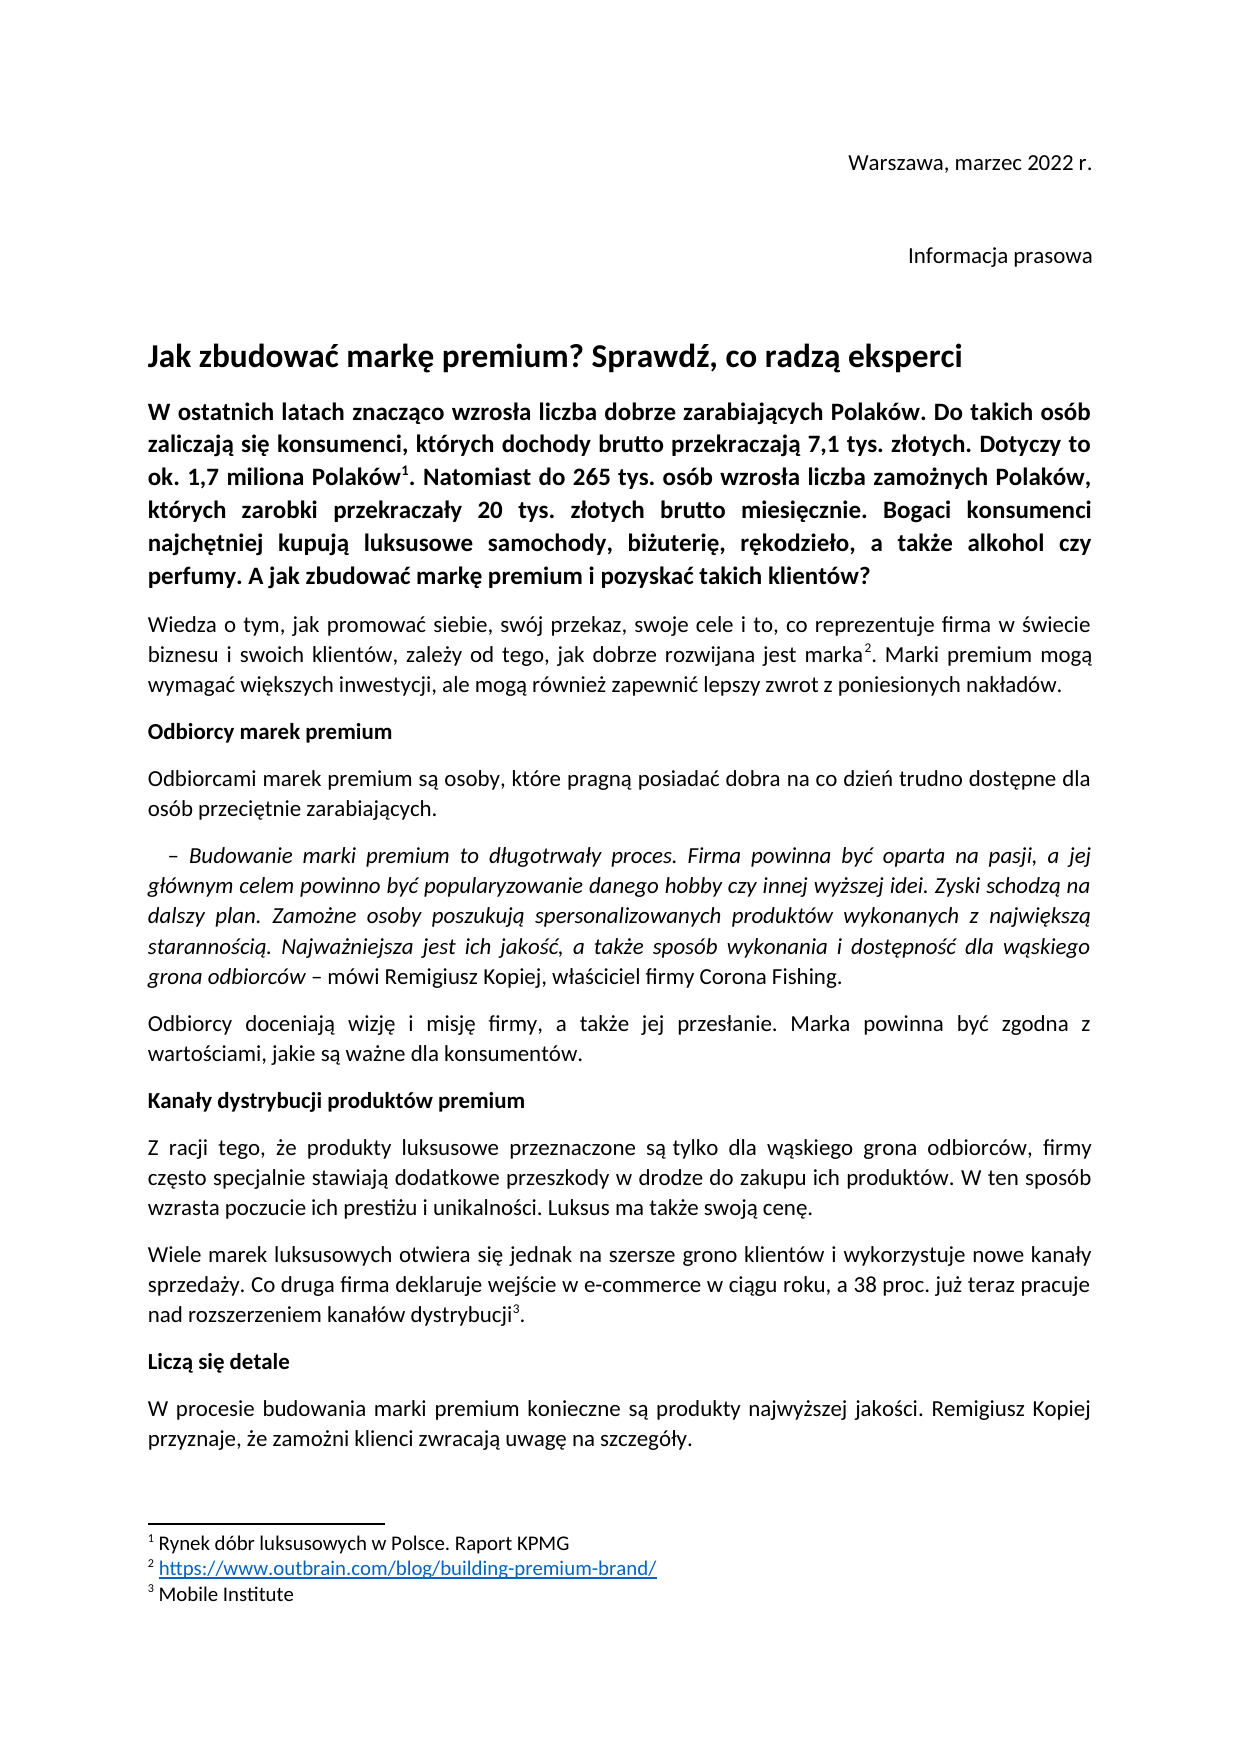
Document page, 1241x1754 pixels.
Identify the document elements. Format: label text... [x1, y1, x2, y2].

text – Budowanie marki premium to długotrwały proces. Firma powinna być oparta na pasji, a jej głównym celem powinno być popularyzowanie danego hobby czy innej wyższej idei. Zyski schodzą na dalszy plan. Zamożne osoby poszukują spersonalizowanych produktów wykonanych z największą starannością. Najważniejsza jest ich jakość, a także sposób wykonania i dostępność dla wąskiego grona odbiorców – mówi Remigiusz Kopiej, właściciel firmy Corona Fishing. [148, 841, 1093, 990]
text Liczą się detale [148, 1347, 1093, 1375]
text Warszawa, marzec 2022 r. [148, 148, 1093, 176]
text Jak zbudować markę premium? Sprawdź, co radzą eksperci [148, 335, 1093, 376]
text Odbiorcy doceniają wizję i misję firmy, a także jej przesłanie. Marka powinna być zgodna z wartościami, jakie są ważne dla konsumentów. [148, 1009, 1093, 1067]
text Odbiorcami marek premium są osoby, które pragną posiadać dobra na co dzień trudno dostępne dla osób przeciętnie zarabiających. [148, 764, 1093, 822]
text W ostatnich latach znacząco wzrosła liczba dobrze zarabiających Polaków. Do takich osób zaliczają się konsumenci, których dochody brutto przekraczają 7,1 tys. złotych. Dotyczy to ok. 1,7 miliona Polaków. Natomiast do 265 tys. osób wzrosła liczba zamożnych Polaków, których zarobki przekraczały 20 tys. złotych brutto miesięcznie. Bogaci konsumenci najchętniej kupują luksusowe samochody, biżuterię, rękodzieło, a także alkohol czy perfumy. A jak zbudować markę premium i pozyskać takich klientów? [148, 396, 1093, 591]
text W procesie budowania marki premium konieczne są produkty najwyższej jakości. Remigiusz Kopiej przyznaje, że zamożni klienci zwracają uwagę na szczegóły. [148, 1394, 1093, 1452]
text Informacja prasowa [148, 241, 1093, 269]
text Wiele marek luksusowych otwiera się jednak na szersze grono klientów i wykorzystuje nowe kanały sprzedaży. Co druga firma deklaruje wejście w e-commerce w ciągu roku, a 38 proc. już teraz pracuje nad rozszerzeniem kanałów dystrybucji. [148, 1240, 1093, 1328]
text Kanały dystrybucji produktów premium [148, 1086, 1093, 1114]
text Z racji tego, że produkty luksusowe przeznaczone są tylko dla wąskiego grona odbiorców, firmy często specjalnie stawiają dodatkowe przeszkody w drodze do zakupu ich produktów. W ten sposób wzrasta poczucie ich prestiżu i unikalności. Luksus ma także swoją cenę. [148, 1133, 1093, 1221]
text Wiedza o tym, jak promować siebie, swój przekaz, swoje cele i to, co reprezentuje firma w świecie biznesu i swoich klientów, zależy od tego, jak dobrze rozwijana jest marka. Marki premium mogą wymagać większych inwestycji, ale mogą również zapewnić lepszy zwrot z poniesionych nakładów. [148, 610, 1093, 698]
text Odbiorcy marek premium [148, 717, 1093, 745]
